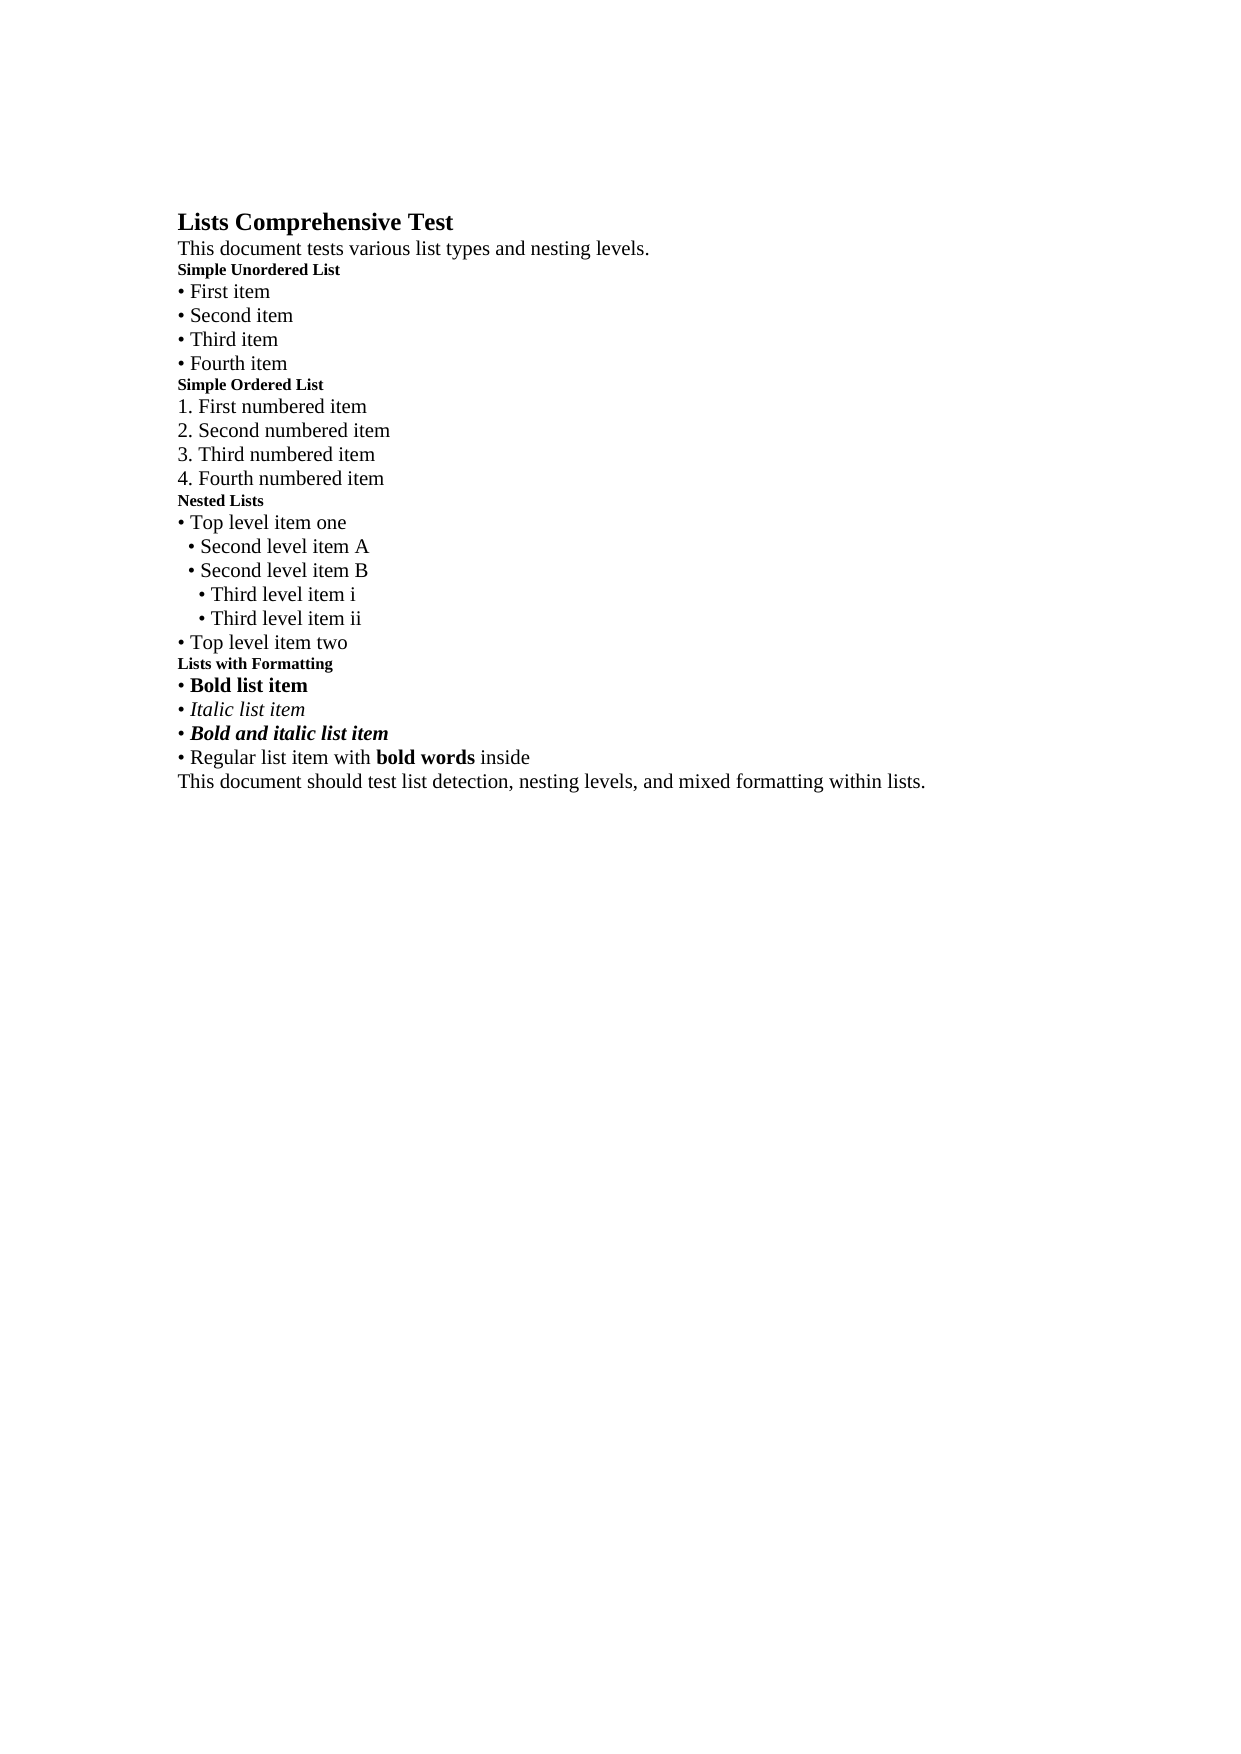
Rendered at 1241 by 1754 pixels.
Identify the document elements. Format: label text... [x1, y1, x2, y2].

text Lists Comprehensive Test [177, 207, 1063, 236]
text 1. First numbered item [177, 394, 1063, 418]
text Nested Lists [177, 490, 1063, 509]
text Lists with Formatting [177, 654, 1063, 673]
text • Bold and italic list item [177, 721, 1063, 745]
text • First item [177, 279, 1063, 303]
text 3. Third numbered item [177, 442, 1063, 466]
text 2. Second numbered item [177, 418, 1063, 442]
text 4. Fourth numbered item [177, 466, 1063, 490]
text • Third level item ii [177, 606, 1063, 630]
text • Top level item two [177, 630, 1063, 654]
text • Top level item one [177, 509, 1063, 534]
text • Third item [177, 327, 1063, 351]
text This document tests various list types and nesting levels. [177, 236, 1063, 259]
text This document should test list detection, nesting levels, and mixed formatting within lists. [177, 769, 1063, 793]
text • Second level item B [177, 558, 1063, 582]
text • Bold list item [177, 673, 1063, 697]
text • Fourth item [177, 351, 1063, 375]
text • Second item [177, 303, 1063, 327]
text Simple Ordered List [177, 375, 1063, 394]
text Simple Unordered List [177, 259, 1063, 279]
text • Second level item A [177, 534, 1063, 558]
text • Italic list item [177, 697, 1063, 721]
text • Third level item i [177, 582, 1063, 606]
text • Regular list item with bold words inside [177, 745, 1063, 769]
